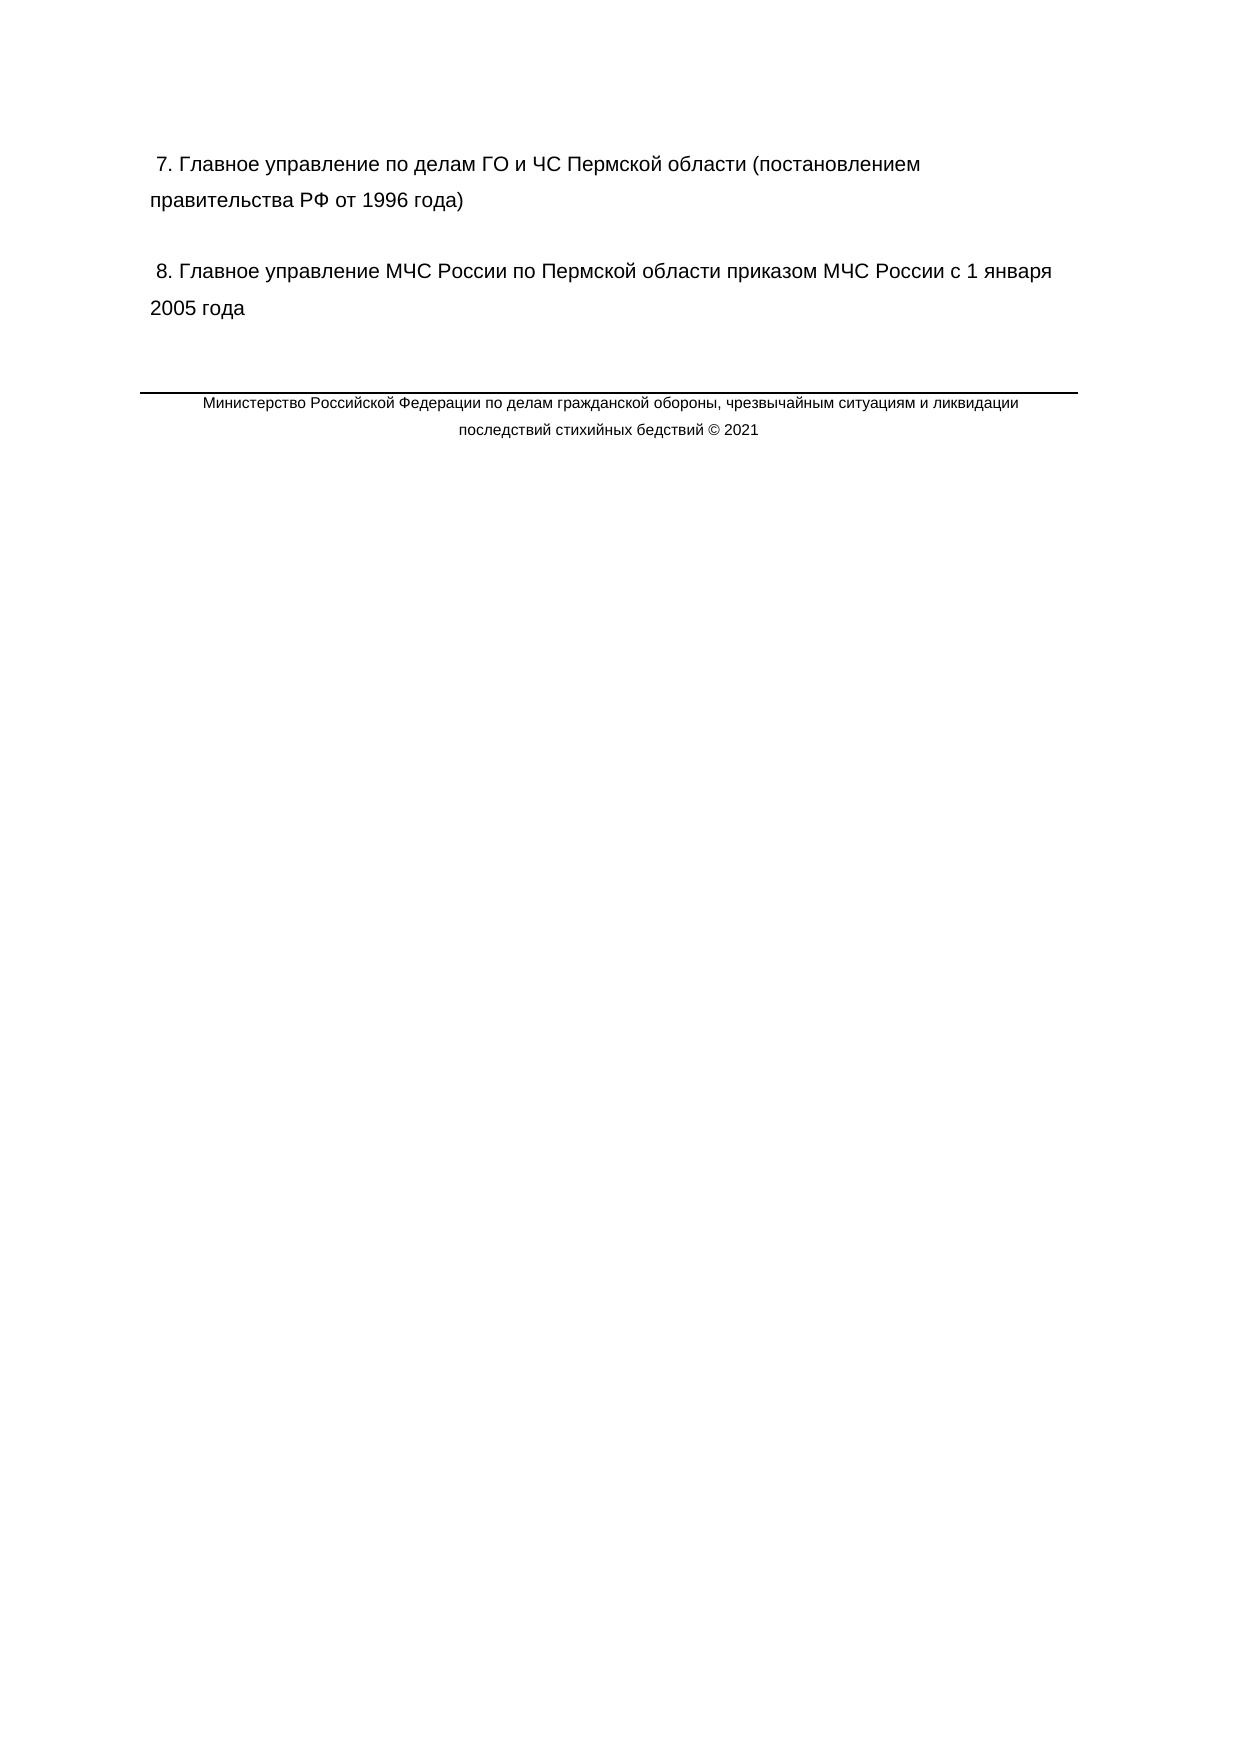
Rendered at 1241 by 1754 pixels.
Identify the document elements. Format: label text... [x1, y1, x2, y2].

table_cell Министерство Российской Федерации по делам гражданской обороны, чрезвычайным ситуациям и ликвидации последствий стихийных бедствий © 2021 [140, 394, 1078, 476]
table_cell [140, 150, 1078, 392]
